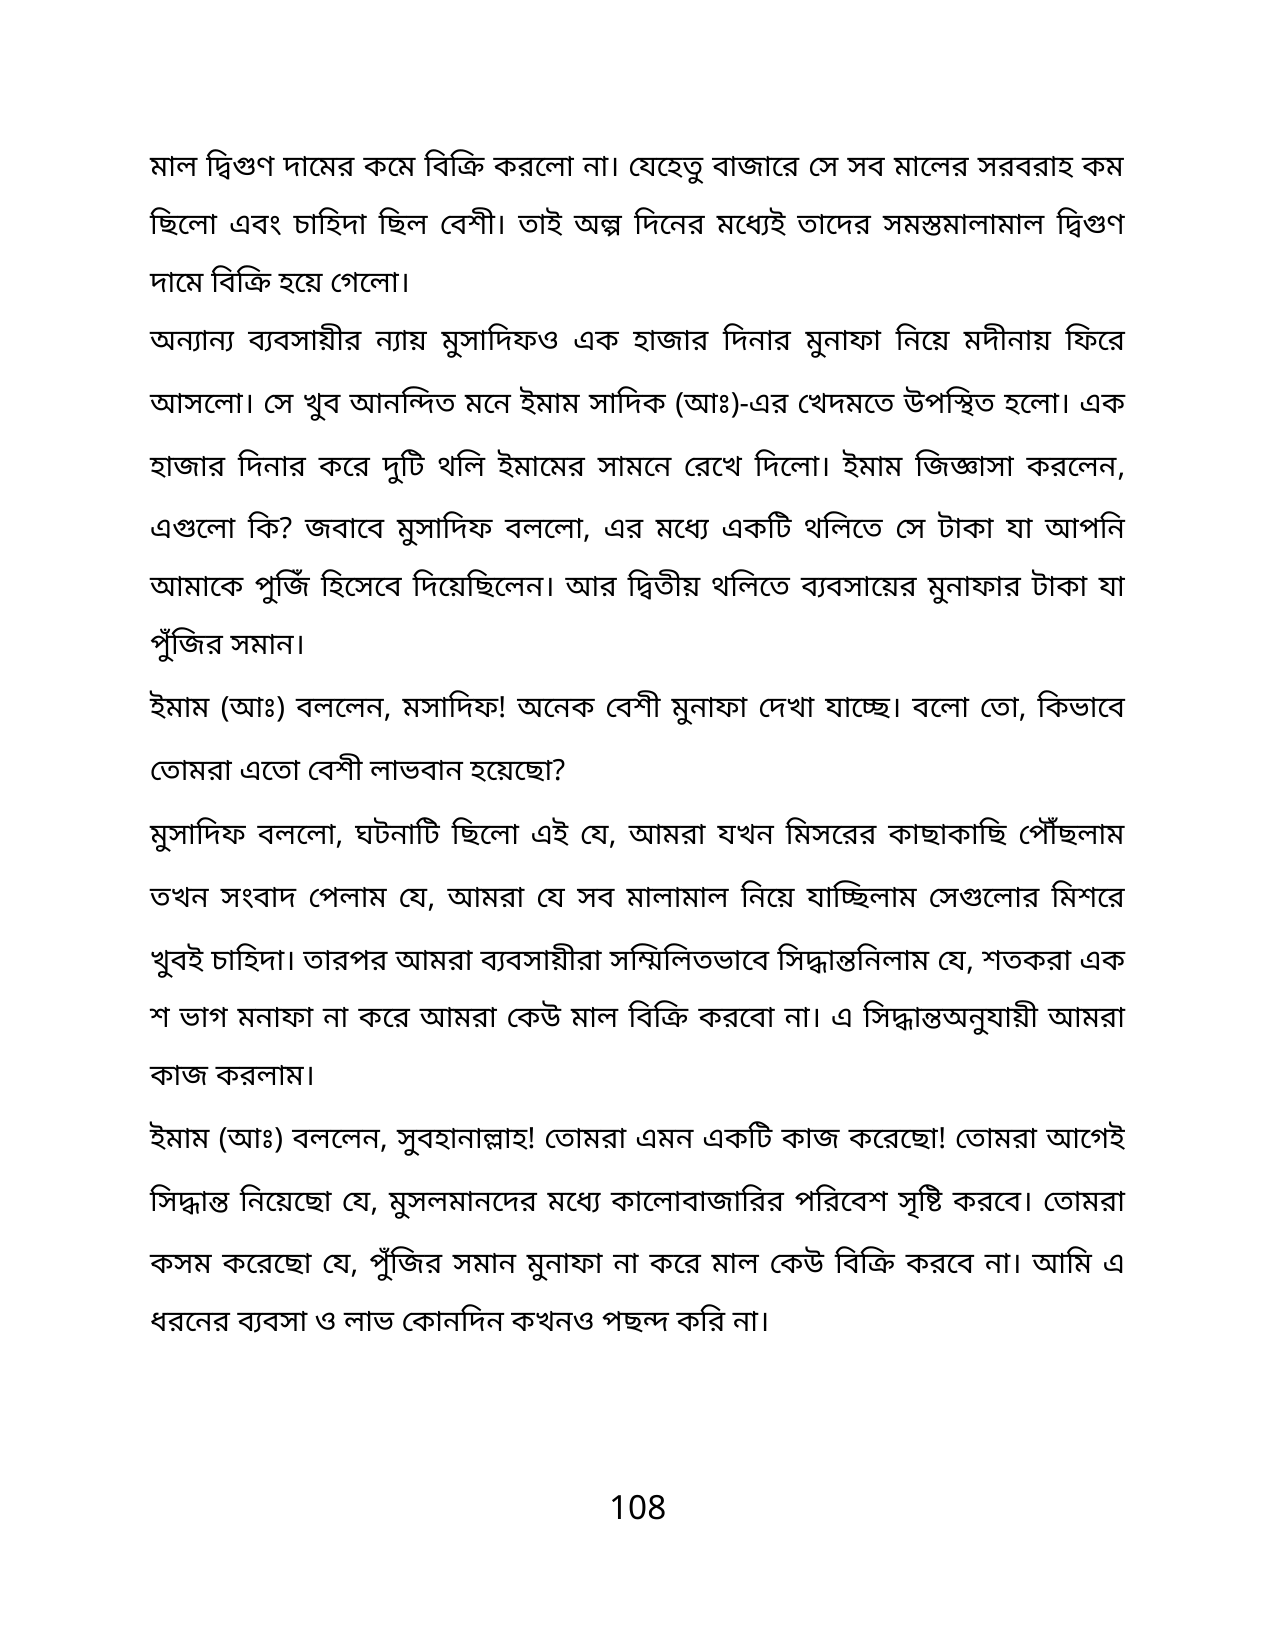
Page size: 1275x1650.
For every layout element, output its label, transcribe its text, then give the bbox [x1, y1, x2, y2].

text ইমাম (আঃ) বললেন, সুবহানাল্লাহ! তোমরা এমন একটি কাজ করেছো! তোমরা আগেই সিদ্ধান্ত নিয়েছো যে, মুসলমানদের মধ্যে কালোবাজারির পরিবেশ সৃষ্টি করবে। তোমরা কসম করেছো যে, পুঁজির সমান মুনাফা না করে মাল কেউ বিক্রি করবে না। আমি এ ধরনের ব্যবসা ও লাভ কোনদিন কখনও পছন্দ করি না। [150, 1117, 1125, 1343]
text অন্যান্য ব্যবসায়ীর ন্যায় মুসাদিফও এক হাজার দিনার মুনাফা নিয়ে মদীনায় ফিরে আসলো। সে খুব আনন্দিত মনে ইমাম সাদিক (আঃ)-এর খেদমতে উপস্থিত হলো। এক হাজার দিনার করে দুটি থলি ইমামের সামনে রেখে দিলো। ইমাম জিজ্ঞাসা করলেন, এগুলো কি? জবাবে মুসাদিফ বললো, এর মধ্যে একটি থলিতে সে টাকা যা আপনি আমাকে পুজিঁ হিসেবে দিয়েছিলেন। আর দ্বিতীয় থলিতে ব্যবসায়ের মুনাফার টাকা যা পুঁজির সমান। [150, 324, 1125, 667]
text মুসাদিফ বললো, ঘটনাটি ছিলো এই যে, আমরা যখন মিসরের কাছাকাছি পৌঁছলাম তখন সংবাদ পেলাম যে, আমরা যে সব মালামাল নিয়ে যাচ্ছিলাম সেগুলোর মিশরে খুবই চাহিদা। তারপর আমরা ব্যবসায়ীরা সম্মিলিতভাবে সিদ্ধান্তনিলাম যে, শতকরা এক শ ভাগ মনাফা না করে আমরা কেউ মাল বিক্রি করবো না। এ সিদ্ধান্তঅনুযায়ী আমরা কাজ করলাম। [150, 813, 1125, 1098]
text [150, 150, 1125, 304]
text ইমাম (আঃ) বললেন, মসাদিফ! অনেক বেশী মুনাফা দেখা যাচ্ছে। বলো তো, কিভাবে তোমরা এতো বেশী লাভবান হয়েছো? [150, 686, 1125, 792]
